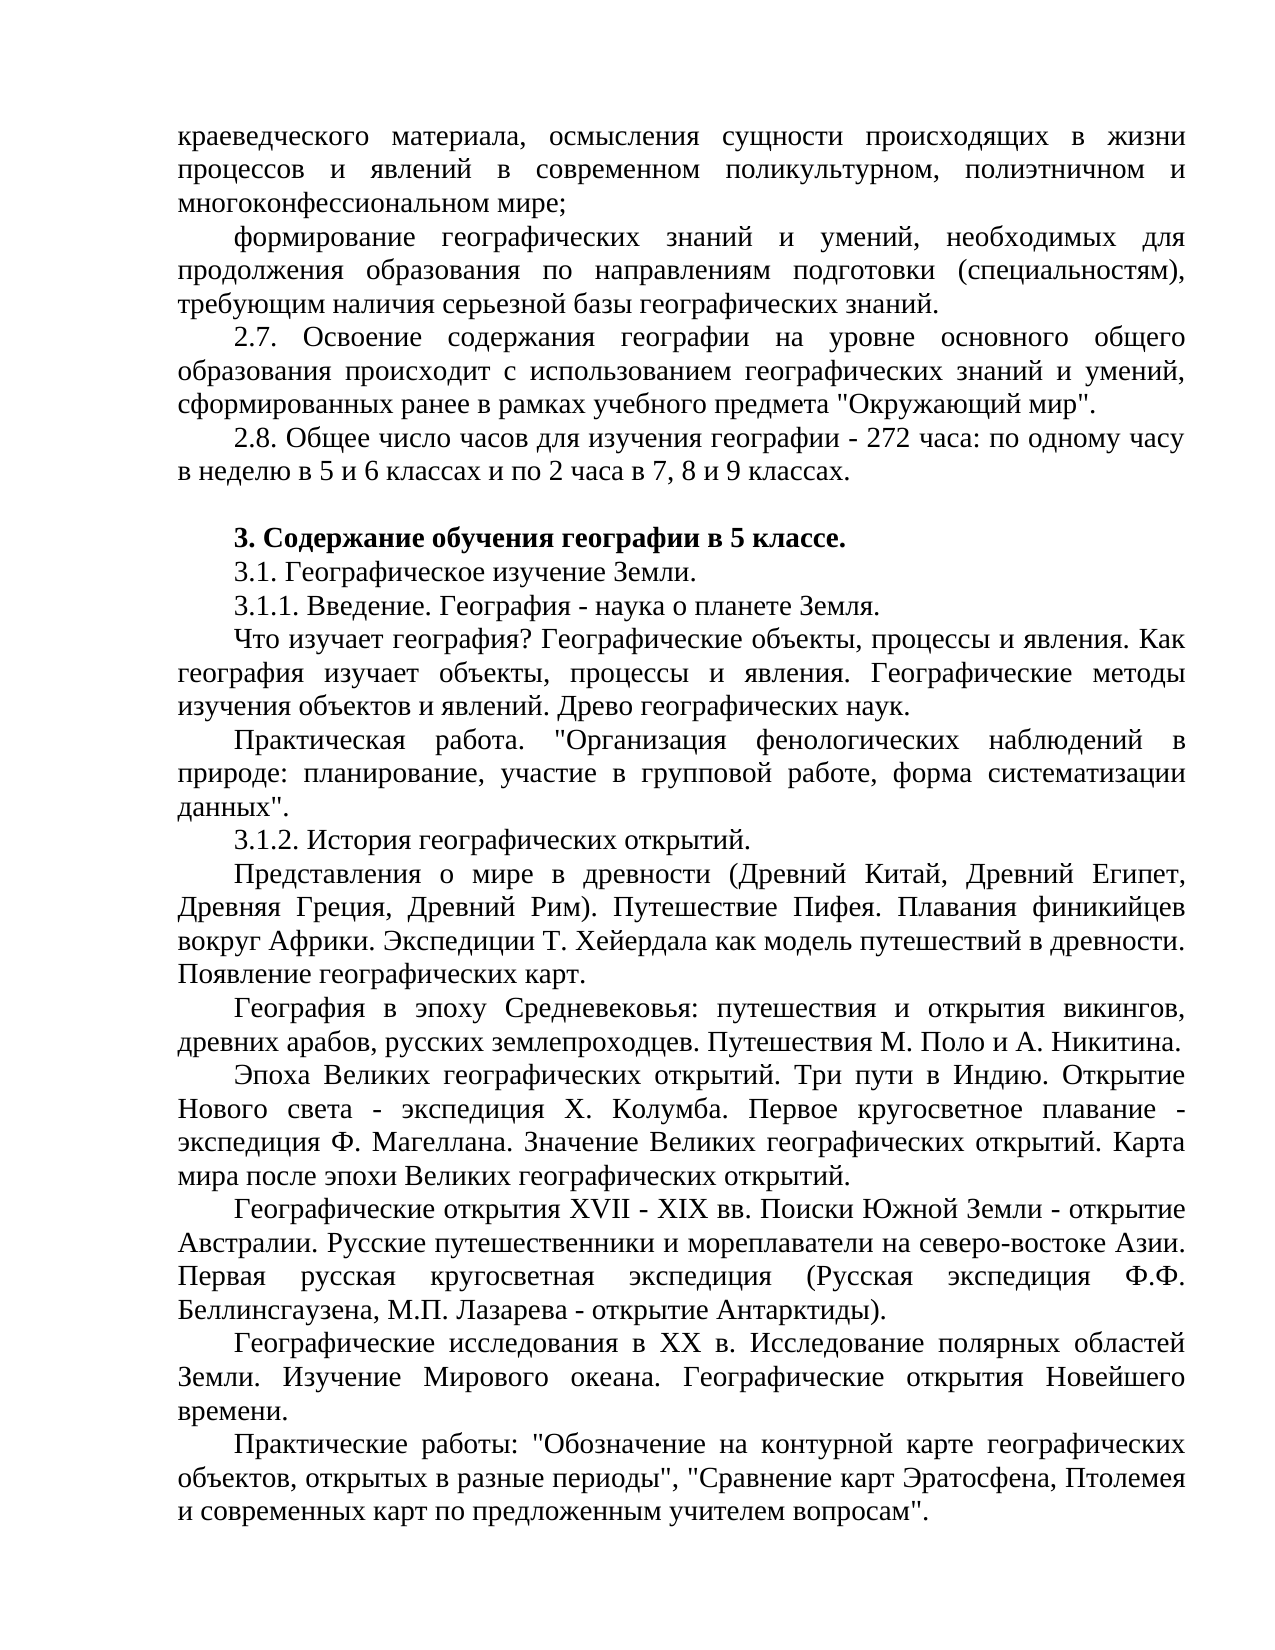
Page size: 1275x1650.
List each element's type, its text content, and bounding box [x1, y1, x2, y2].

text 3.1. Географическое изучение Земли. [177, 554, 1186, 588]
text 3.1.2. История географических открытий. [177, 822, 1186, 856]
text Что изучает география? Географические объекты, процессы и явления. Как география изучает объекты, процессы и явления. Географические методы изучения объектов и явлений. Древо географических наук. [177, 621, 1186, 722]
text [177, 118, 1186, 219]
text География в эпоху Средневековья: путешествия и открытия викингов, древних арабов, русских землепроходцев. Путешествия М. Поло и А. Никитина. [177, 990, 1186, 1057]
text 2.7. Освоение содержания географии на уровне основного общего образования происходит с использованием географических знаний и умений, сформированных ранее в рамках учебного предмета "Окружающий мир". [177, 319, 1186, 420]
text 3.1.1. Введение. География - наука о планете Земля. [177, 588, 1186, 621]
text Представления о мире в древности (Древний Китай, Древний Египет, Древняя Греция, Древний Рим). Путешествие Пифея. Плавания финикийцев вокруг Африки. Экспедиции Т. Хейердала как модель путешествий в древности. Появление географических карт. [177, 856, 1186, 990]
text Географические открытия XVII - XIX вв. Поиски Южной Земли - открытие Австралии. Русские путешественники и мореплаватели на северо-востоке Азии. Первая русская кругосветная экспедиция (Русская экспедиция Ф.Ф. Беллинсгаузена, М.П. Лазарева - открытие Антарктиды). [177, 1191, 1186, 1326]
text Практические работы: "Обозначение на контурной карте географических объектов, открытых в разные периоды", "Сравнение карт Эратосфена, Птолемея и современных карт по предложенным учителем вопросам". [177, 1426, 1186, 1527]
text Географические исследования в XX в. Исследование полярных областей Земли. Изучение Мирового океана. Географические открытия Новейшего времени. [177, 1326, 1186, 1426]
text формирование географических знаний и умений, необходимых для продолжения образования по направлениям подготовки (специальностям), требующим наличия серьезной базы географических знаний. [177, 219, 1186, 319]
text Практическая работа. "Организация фенологических наблюдений в природе: планирование, участие в групповой работе, форма систематизации данных". [177, 722, 1186, 822]
text 2.8. Общее число часов для изучения географии - 272 часа: по одному часу в неделю в 5 и 6 классах и по 2 часа в 7, 8 и 9 классах. [177, 420, 1186, 487]
text 3. Содержание обучения географии в 5 классе. [177, 521, 1186, 554]
text Эпоха Великих географических открытий. Три пути в Индию. Открытие Нового света - экспедиция Х. Колумба. Первое кругосветное плавание - экспедиция Ф. Магеллана. Значение Великих географических открытий. Карта мира после эпохи Великих географических открытий. [177, 1057, 1186, 1191]
